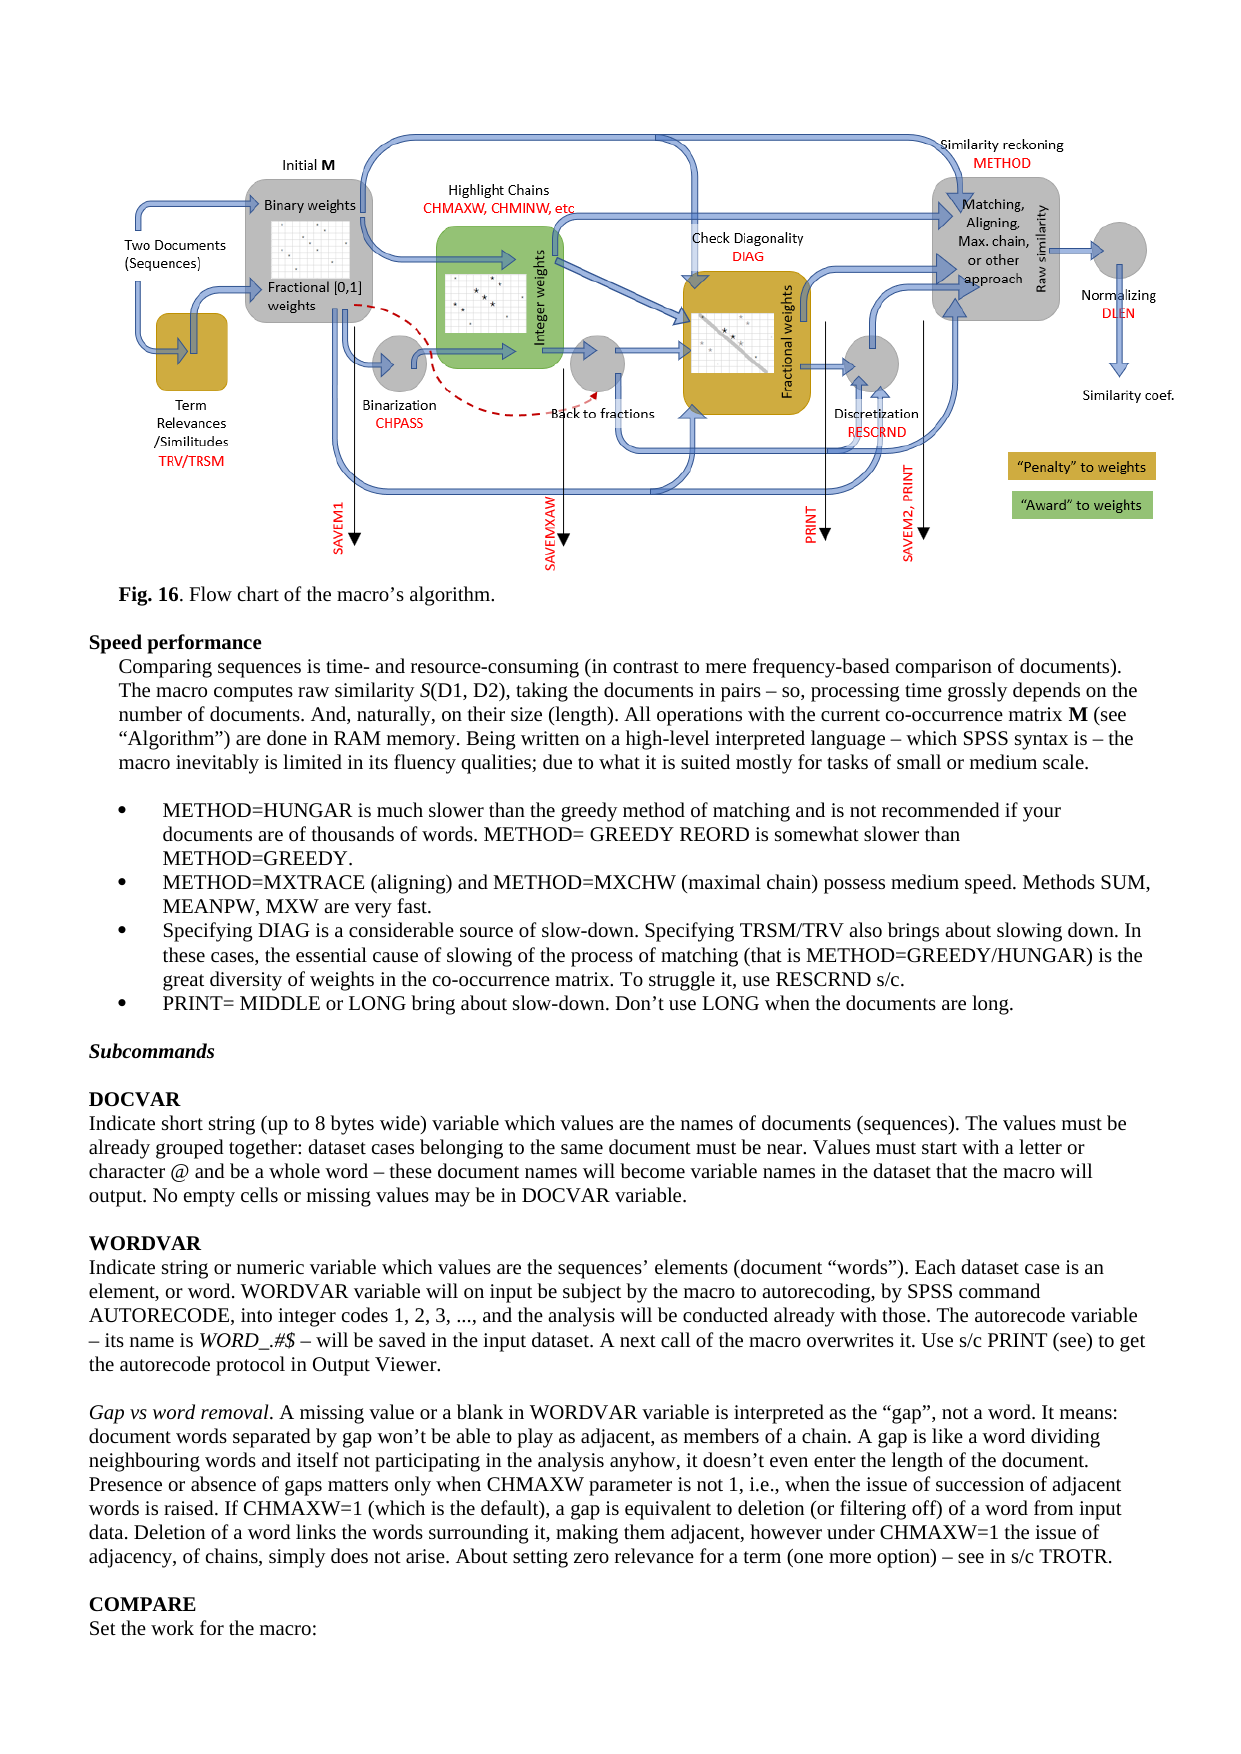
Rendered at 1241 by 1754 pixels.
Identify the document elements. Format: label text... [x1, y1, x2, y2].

list METHOD=MXTRACE (aligning) and METHOD=MXCHW (maximal chain) possess medium speed. Methods SUM, MEANPW, MXW are very fast. [118, 870, 1152, 918]
text DOCVAR [89, 1087, 1152, 1111]
text WORDVAR [89, 1231, 1152, 1255]
picture [118, 117, 1181, 582]
text Indicate string or numeric variable which values are the sequences’ elements (document “words”). Each dataset case is an element, or word. WORDVAR variable will on input be subject by the macro to autorecoding, by SPSS command AUTORECODE, into integer codes 1, 2, 3, ..., and the analysis will be conducted already with those. The autorecode variable – its name is WORD_.#$ – will be saved in the input dataset. A next call of the macro overwrites it. Use s/c PRINT (see) to get the autorecode protocol in Output Viewer. [89, 1255, 1152, 1376]
text Gap vs word removal. A missing value or a blank in WORDVAR variable is interpreted as the “gap”, not a word. It means: document words separated by gap won’t be able to play as adjacent, as members of a chain. A gap is like a word dividing neighbouring words and itself not participating in the analysis anyhow, it doesn’t even enter the length of the document. Presence or absence of gaps matters only when CHMAXW parameter is not 1, i.e., when the issue of succession of adjacent words is raised. If CHMAXW=1 (which is the default), a gap is equivalent to deletion (or filtering off) of a word from input data. Deletion of a word links the words surrounding it, making them adjacent, however under CHMAXW=1 the issue of adjacency, of chains, simply does not arise. About setting zero relevance for a term (one more option) – see in s/c TROTR. [89, 1400, 1152, 1568]
text Indicate short string (up to 8 bytes wide) variable which values are the names of documents (sequences). The values must be already grouped together: dataset cases belonging to the same document must be near. Values must start with a letter or character @ and be a whole word – these document names will become variable names in the dataset that the macro will output. No empty cells or missing values may be in DOCVAR variable. [89, 1111, 1152, 1207]
text COMPARE [89, 1592, 1152, 1616]
text Subcommands [89, 1039, 1152, 1063]
text Speed performance [89, 630, 1152, 654]
text Fig. 16. Flow chart of the macro’s algorithm. [118, 582, 1152, 606]
text Set the work for the macro: [89, 1616, 1152, 1640]
list PRINT= MIDDLE or LONG bring about slow-down. Don’t use LONG when the documents are long. [118, 991, 1152, 1015]
text Comparing sequences is time- and resource-consuming (in contrast to mere frequency-based comparison of documents). The macro computes raw similarity S(D1, D2), taking the documents in pairs – so, processing time grossly depends on the number of documents. And, naturally, on their size (length). All operations with the current co-occurrence matrix M (see “Algorithm”) are done in RAM memory. Being written on a high-level interpreted language – which SPSS syntax is – the macro inevitably is limited in its fluency qualities; due to what it is suited mostly for tasks of small or medium scale. [118, 654, 1152, 774]
list METHOD=HUNGAR is much slower than the greedy method of matching and is not recommended if your documents are of thousands of words. METHOD= GREEDY REORD is somewhat slower than METHOD=GREEDY. [118, 798, 1152, 870]
list Specifying DIAG is a considerable source of slow-down. Specifying TRSM/TRV also brings about slowing down. In these cases, the essential cause of slowing of the process of matching (that is METHOD=GREEDY/HUNGAR) is the great diversity of weights in the co-occurrence matrix. To struggle it, use RESCRND s/c. [118, 918, 1152, 991]
